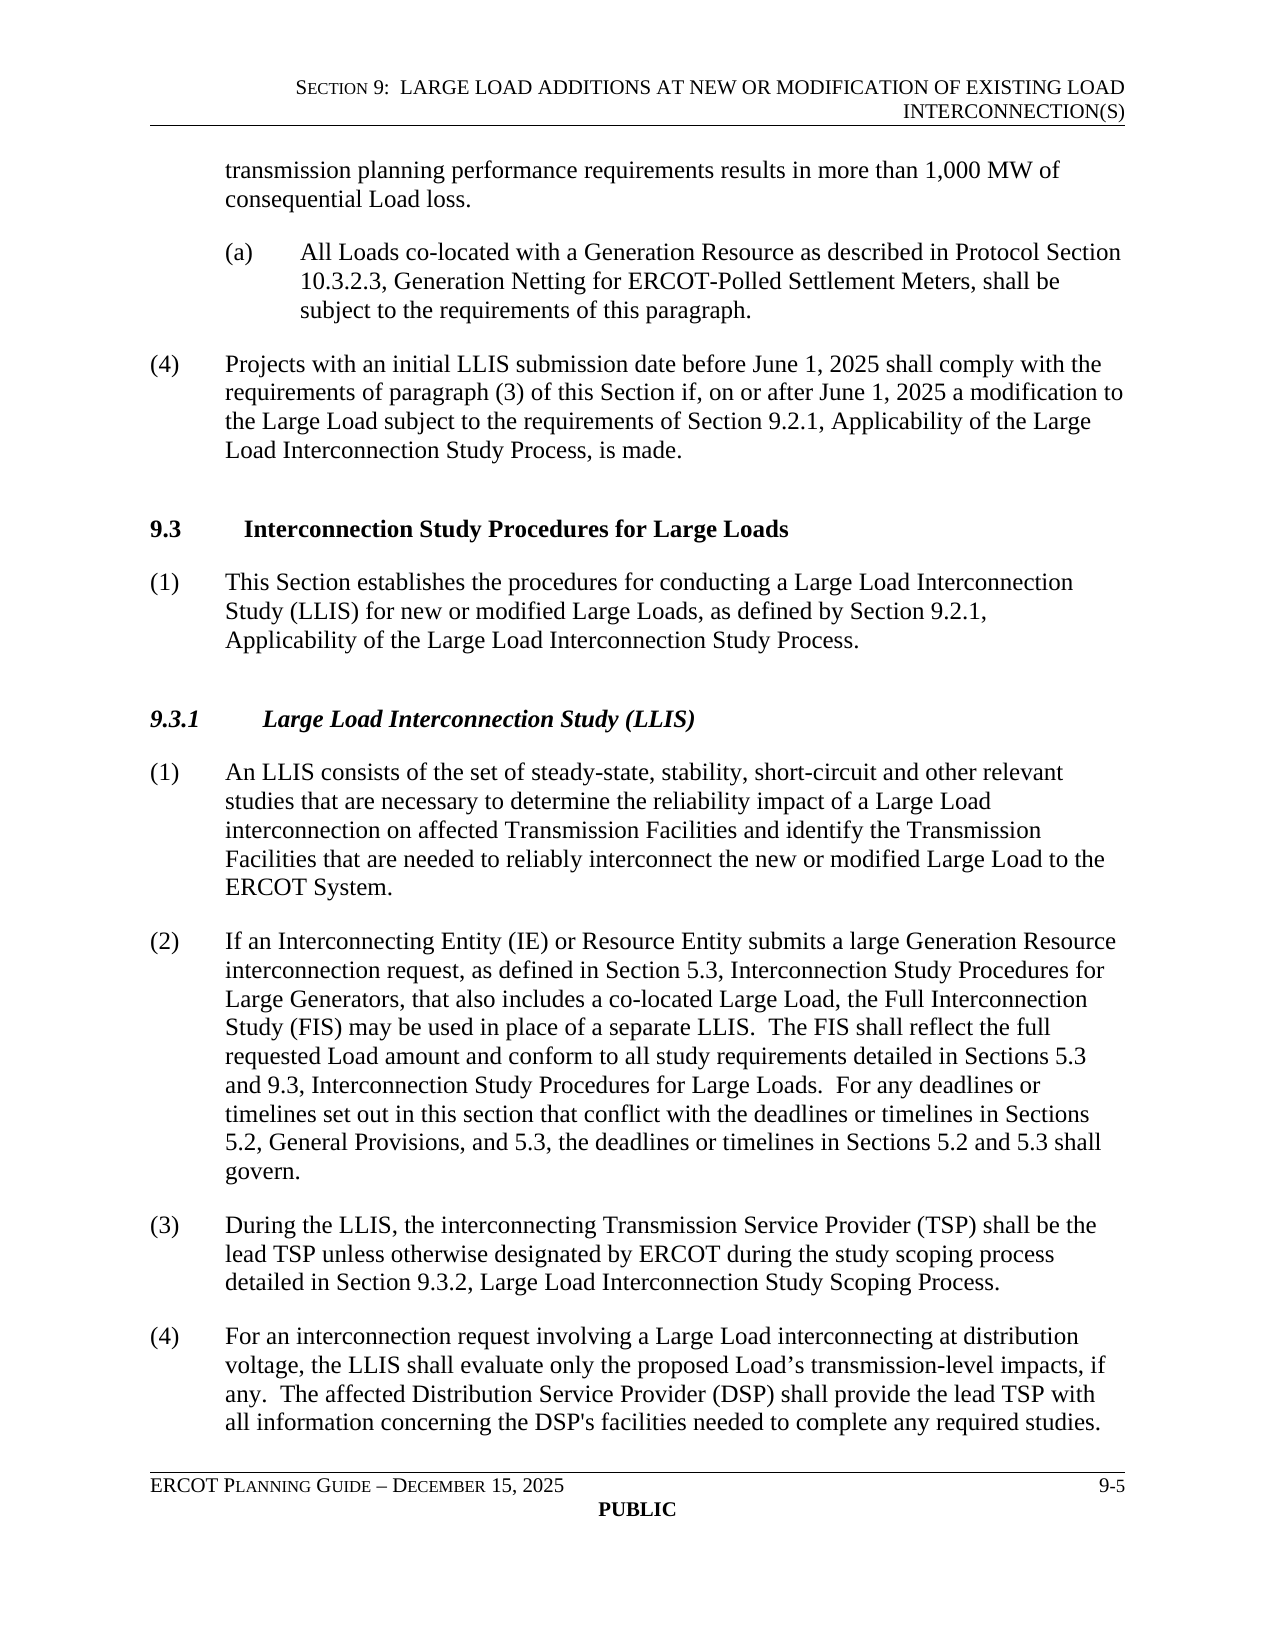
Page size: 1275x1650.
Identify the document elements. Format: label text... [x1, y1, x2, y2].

text (1) An LLIS consists of the set of steady-state, stability, short-circuit and other relevant studies that are necessary to determine the reliability impact of a Large Load interconnection on affected Transmission Facilities and identify the Transmission Facilities that are needed to reliably interconnect the new or modified Large Load to the ERCOT System. [150, 757, 1125, 901]
text (2) If an Interconnecting Entity (IE) or Resource Entity submits a large Generation Resource interconnection request, as defined in Section 5.3, Interconnection Study Procedures for Large Generators, that also includes a co-located Large Load, the Full Interconnection Study (FIS) may be used in place of a separate LLIS. The FIS shall reflect the full requested Load amount and conform to all study requirements detailed in Sections 5.3 and 9.3, Interconnection Study Procedures for Large Loads. For any deadlines or timelines set out in this section that conflict with the deadlines or timelines in Sections 5.2, General Provisions, and 5.3, the deadlines or timelines in Sections 5.2 and 5.3 shall govern. [150, 926, 1125, 1185]
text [150, 155, 1125, 212]
text (3) During the LLIS, the interconnecting Transmission Service Provider (TSP) shall be the lead TSP unless otherwise designated by ERCOT during the study scoping process detailed in Section 9.3.2, Large Load Interconnection Study Scoping Process. [150, 1210, 1125, 1296]
text (4) For an interconnection request involving a Large Load interconnecting at distribution voltage, the LLIS shall evaluate only the proposed Load’s transmission-level impacts, if any. The affected Distribution Service Provider (DSP) shall provide the lead TSP with all information concerning the DSP's facilities needed to complete any required studies. [150, 1321, 1125, 1436]
text 9.3.1 Large Load Interconnection Study (LLIS) [150, 704, 1125, 732]
text (a) All Loads co-located with a Generation Resource as described in Protocol Section 10.3.2.3, Generation Netting for ERCOT-Polled Settlement Meters, shall be subject to the requirements of this paragraph. [225, 237, 1125, 324]
text 9.3 Interconnection Study Procedures for Large Loads [150, 514, 1125, 542]
text (4) Projects with an initial LLIS submission date before June 1, 2025 shall comply with the requirements of paragraph (3) of this Section if, on or after June 1, 2025 a modification to the Large Load subject to the requirements of Section 9.2.1, Applicability of the Large Load Interconnection Study Process, is made. [150, 349, 1125, 464]
text (1) This Section establishes the procedures for conducting a Large Load Interconnection Study (LLIS) for new or modified Large Loads, as defined by Section 9.2.1, Applicability of the Large Load Interconnection Study Process. [150, 567, 1125, 654]
